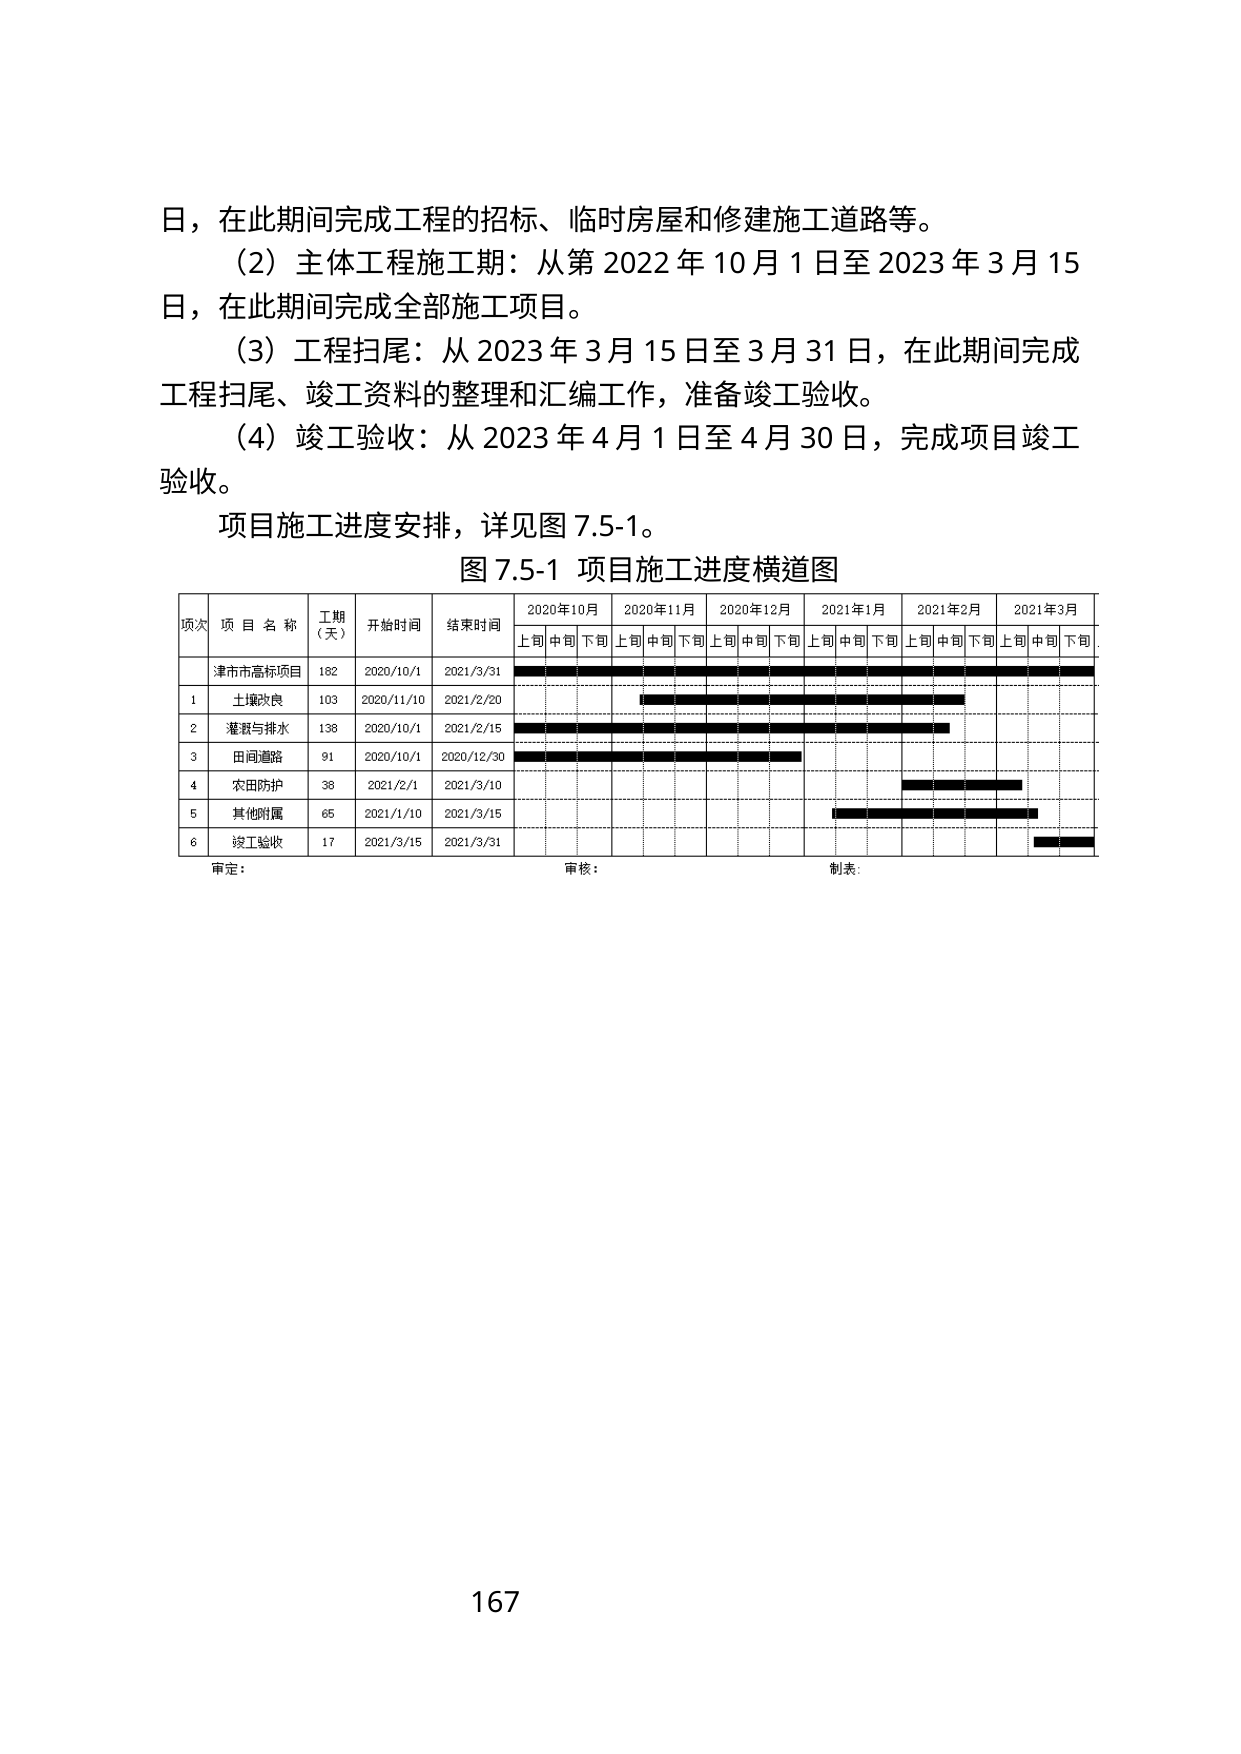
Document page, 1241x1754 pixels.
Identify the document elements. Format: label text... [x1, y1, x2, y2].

text （2）主体工程施工期：从第2022年10月1日至2023年3月15日，在此期间完成全部施工项目。 [159, 239, 1081, 326]
text （4）竣工验收：从2023年4月1日至4月30日，完成项目竣工验收。 [159, 414, 1081, 501]
text 图7.5-1 项目施工进度横道图 [159, 545, 1081, 589]
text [159, 195, 1081, 239]
picture [172, 588, 1099, 881]
text 项目施工进度安排，详见图7.5-1。 [159, 501, 1081, 545]
text （3）工程扫尾：从2023年3月15日至3月31日，在此期间完成工程扫尾、竣工资料的整理和汇编工作，准备竣工验收。 [159, 326, 1081, 414]
